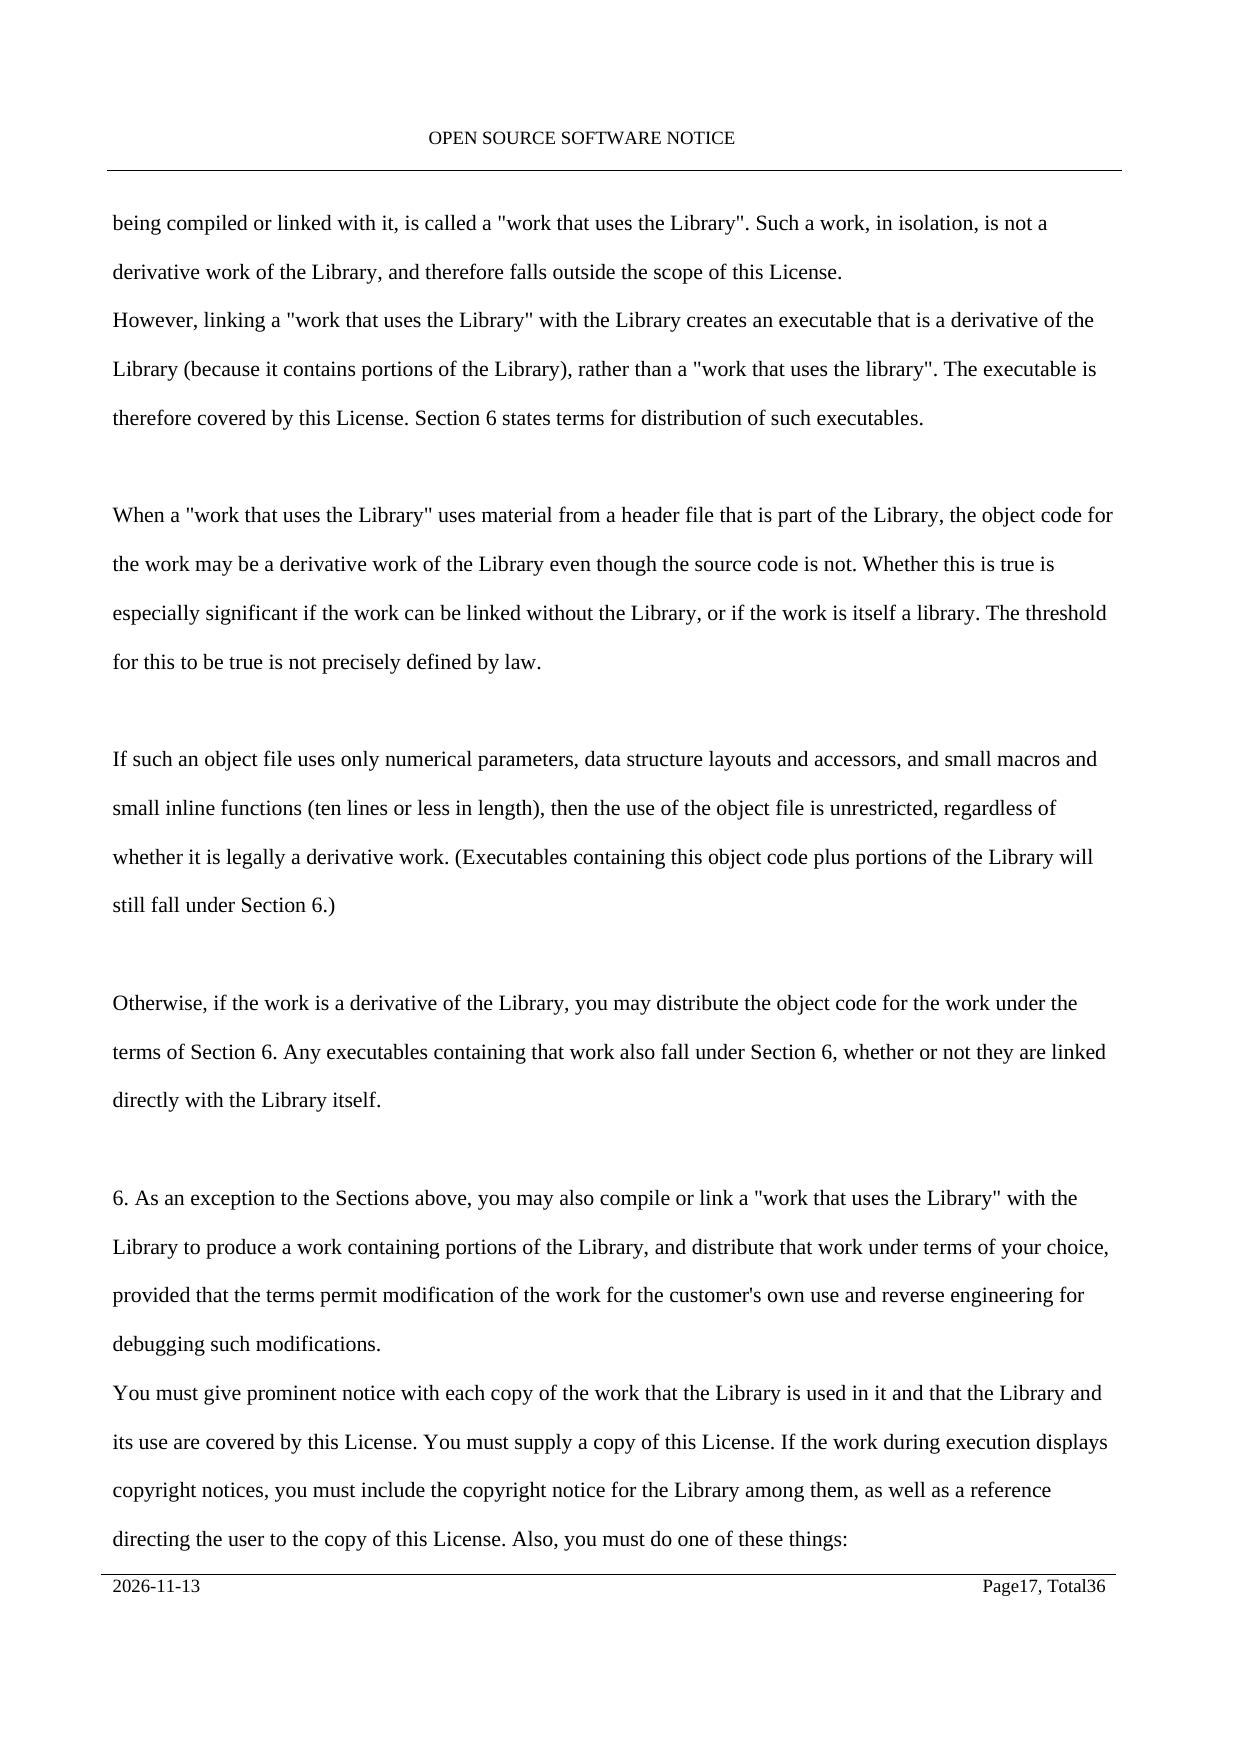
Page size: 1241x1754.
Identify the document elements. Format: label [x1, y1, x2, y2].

text [112, 206, 1128, 1555]
